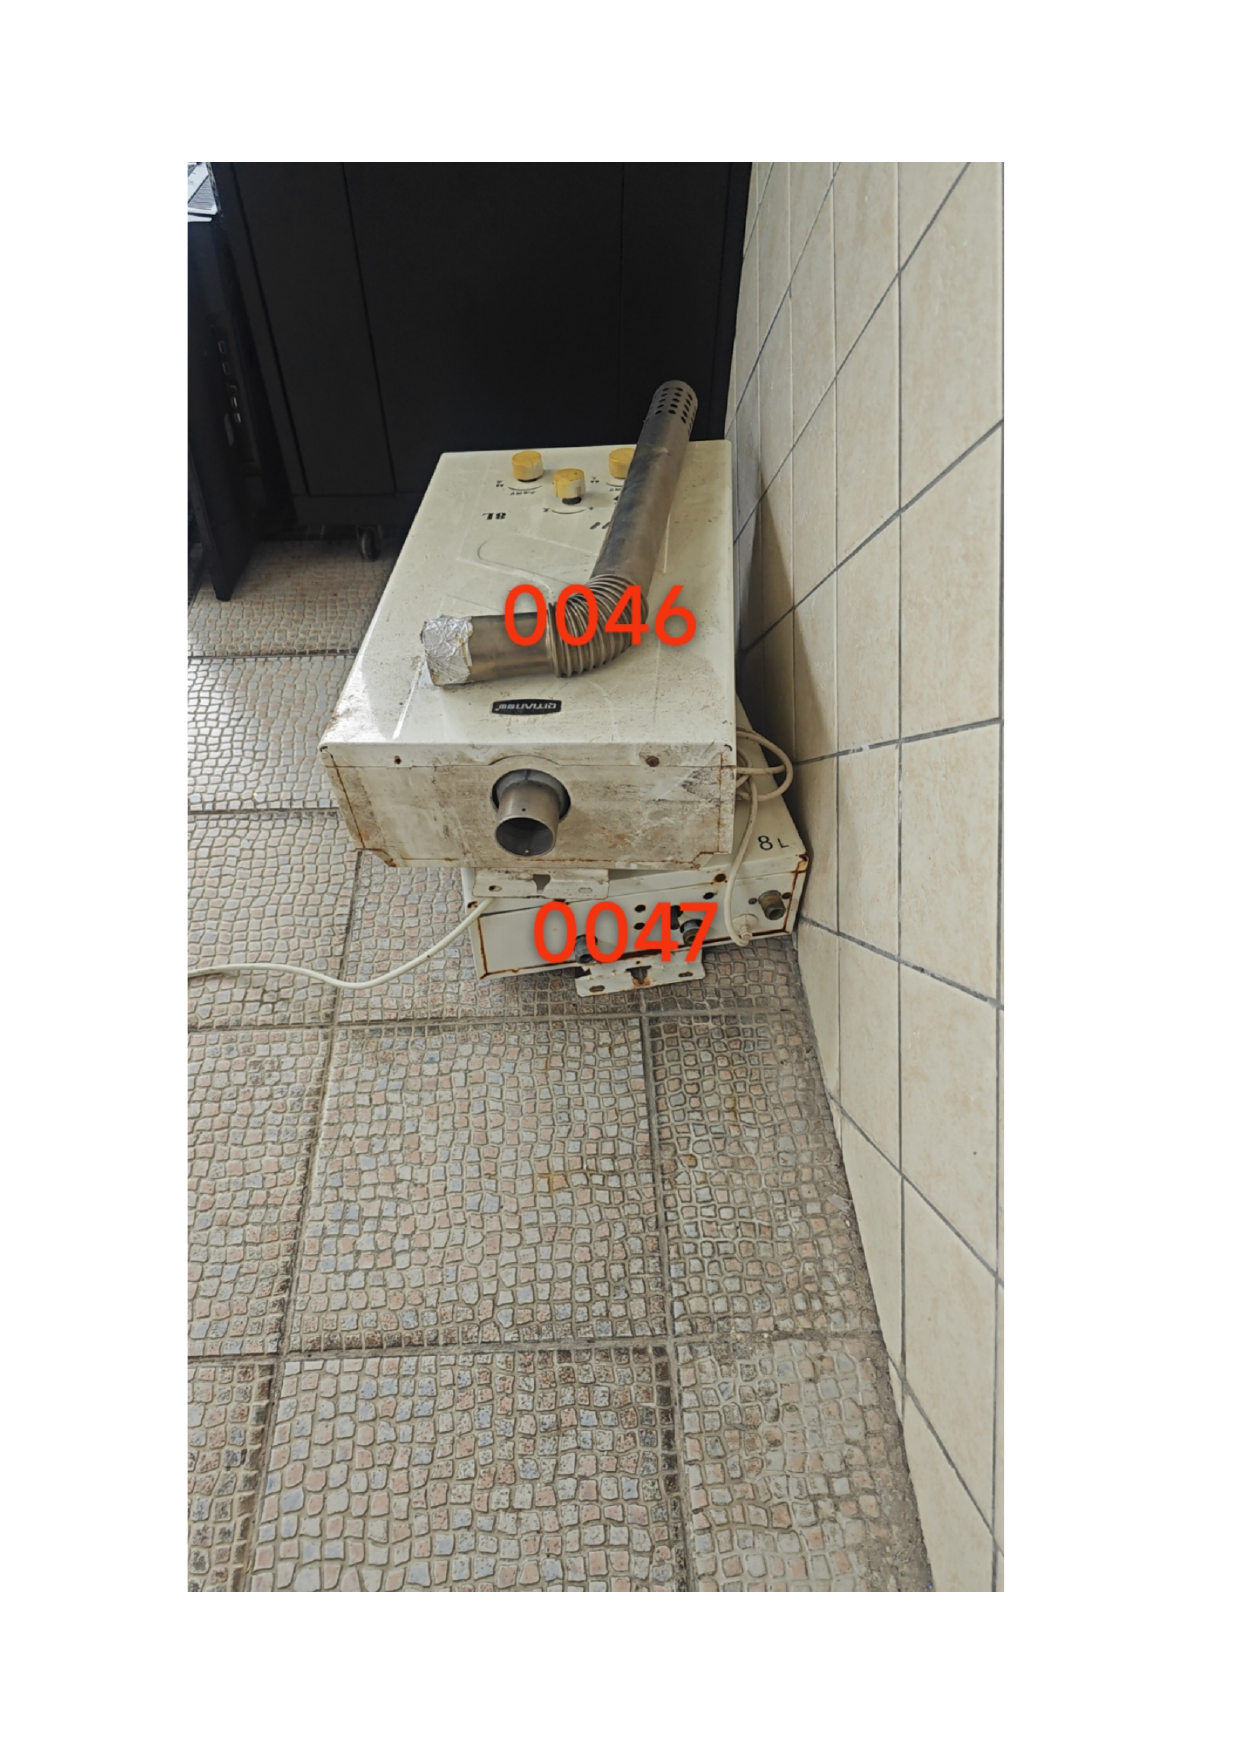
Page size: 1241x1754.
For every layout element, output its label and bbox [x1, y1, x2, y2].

picture [187, 162, 1005, 1592]
